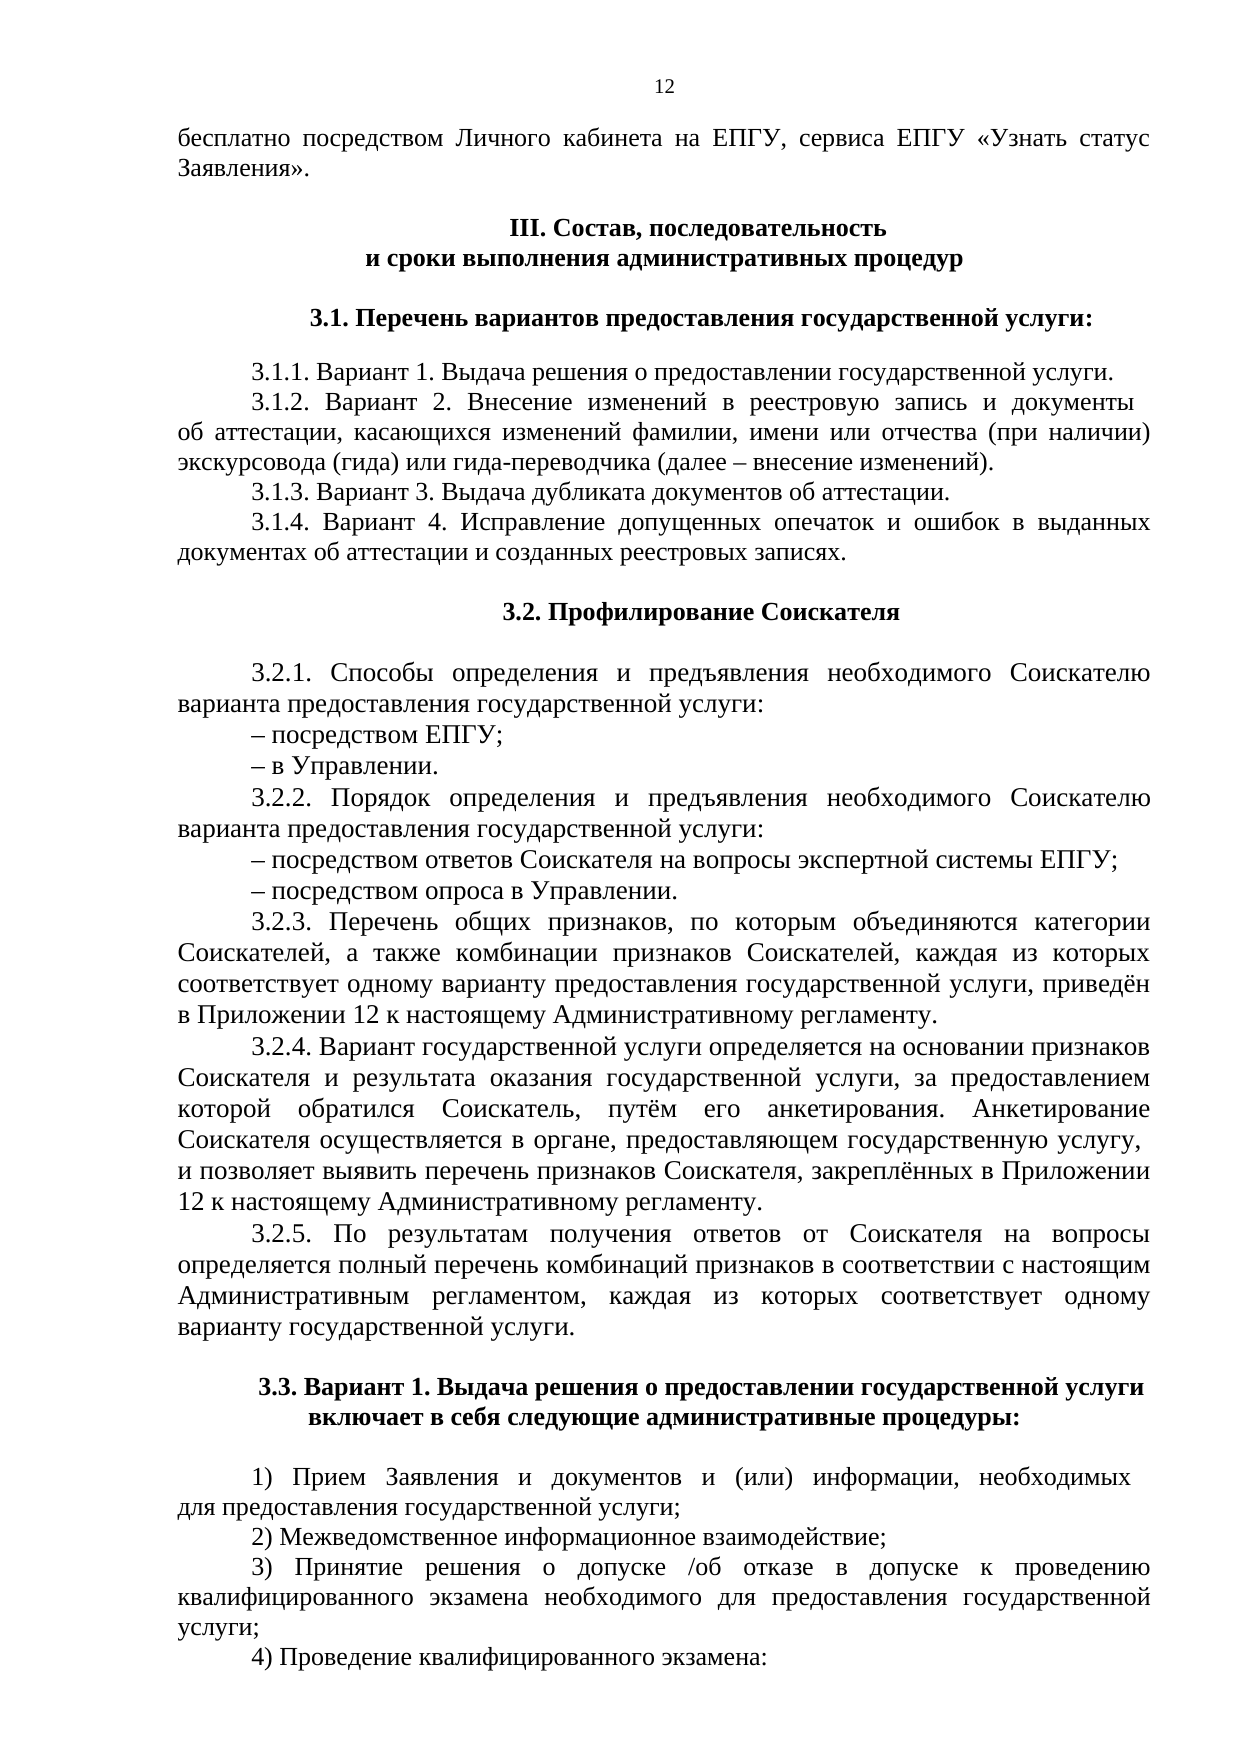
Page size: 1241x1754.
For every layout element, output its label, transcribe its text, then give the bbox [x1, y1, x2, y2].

text III. Состав, последовательность и сроки выполнения административных процедур [177, 212, 1152, 272]
text – посредством ответов Соискателя на вопросы экспертной системы ЕПГУ; [177, 843, 1152, 874]
text 3.1.4. Вариант 4. Исправление допущенных опечаток и ошибок в выданных документах об аттестации и созданных реестровых записях. [177, 506, 1152, 566]
text 1) Прием Заявления и документов и (или) информации, необходимых для предоставления государственной услуги; [177, 1461, 1152, 1521]
text – посредством опроса в Управлении. [177, 874, 1152, 905]
text 3.2.1. Способы определения и предъявления необходимого Соискателю варианта предоставления государственной услуги: [177, 656, 1152, 718]
text 3.1.3. Вариант 3. Выдача дубликата документов об аттестации. [177, 476, 1152, 506]
text 3.1.1. Вариант 1. Выдача решения о предоставлении государственной услуги. [177, 356, 1152, 386]
text 3.2.5. По результатам получения ответов от Соискателя на вопросы определяется полный перечень комбинаций признаков в соответствии с настоящим Административным регламентом, каждая из которых соответствует одному варианту государственной услуги. [177, 1217, 1152, 1341]
text 3.2.2. Порядок определения и предъявления необходимого Соискателю варианта предоставления государственной услуги: [177, 781, 1152, 843]
text 3.2.3. Перечень общих признаков, по которым объединяются категории Соискателей, а также комбинации признаков Соискателей, каждая из которых соответствует одному варианту предоставления государственной услуги, приведён в Приложении 12 к настоящему Административному регламенту. [177, 905, 1152, 1030]
text 3.1.2. Вариант 2. Внесение изменений в реестровую запись и документы об аттестации, касающихся изменений фамилии, имени или отчества (при наличии) экскурсовода (гида) или гида-переводчика (далее – внесение изменений). [177, 386, 1152, 476]
text 4) Проведение квалифицированного экзамена: [177, 1641, 1152, 1671]
text – посредством ЕПГУ; [177, 718, 1152, 749]
text 3.2. Профилирование Соискателя [177, 596, 1152, 626]
text 2) Межведомственное информационное взаимодействие; [177, 1521, 1152, 1551]
text 3.2.4. Вариант государственной услуги определяется на основании признаков Соискателя и результата оказания государственной услуги, за предоставлением которой обратился Соискатель, путём его анкетирования. Анкетирование Соискателя осуществляется в органе, предоставляющем государственную услугу, и позволяет выявить перечень признаков Соискателя, закреплённых в Приложении 12 к настоящему Административному регламенту. [177, 1030, 1152, 1217]
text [177, 122, 1152, 182]
text 3) Принятие решения о допуске /об отказе в допуске к проведению квалифицированного экзамена необходимого для предоставления государственной услуги; [177, 1551, 1152, 1641]
text 3.3. Вариант 1. Выдача решения о предоставлении государственной услуги включает в себя следующие административные процедуры: [177, 1371, 1152, 1431]
text 3.1. Перечень вариантов предоставления государственной услуги: [177, 302, 1152, 332]
text – в Управлении. [177, 749, 1152, 781]
